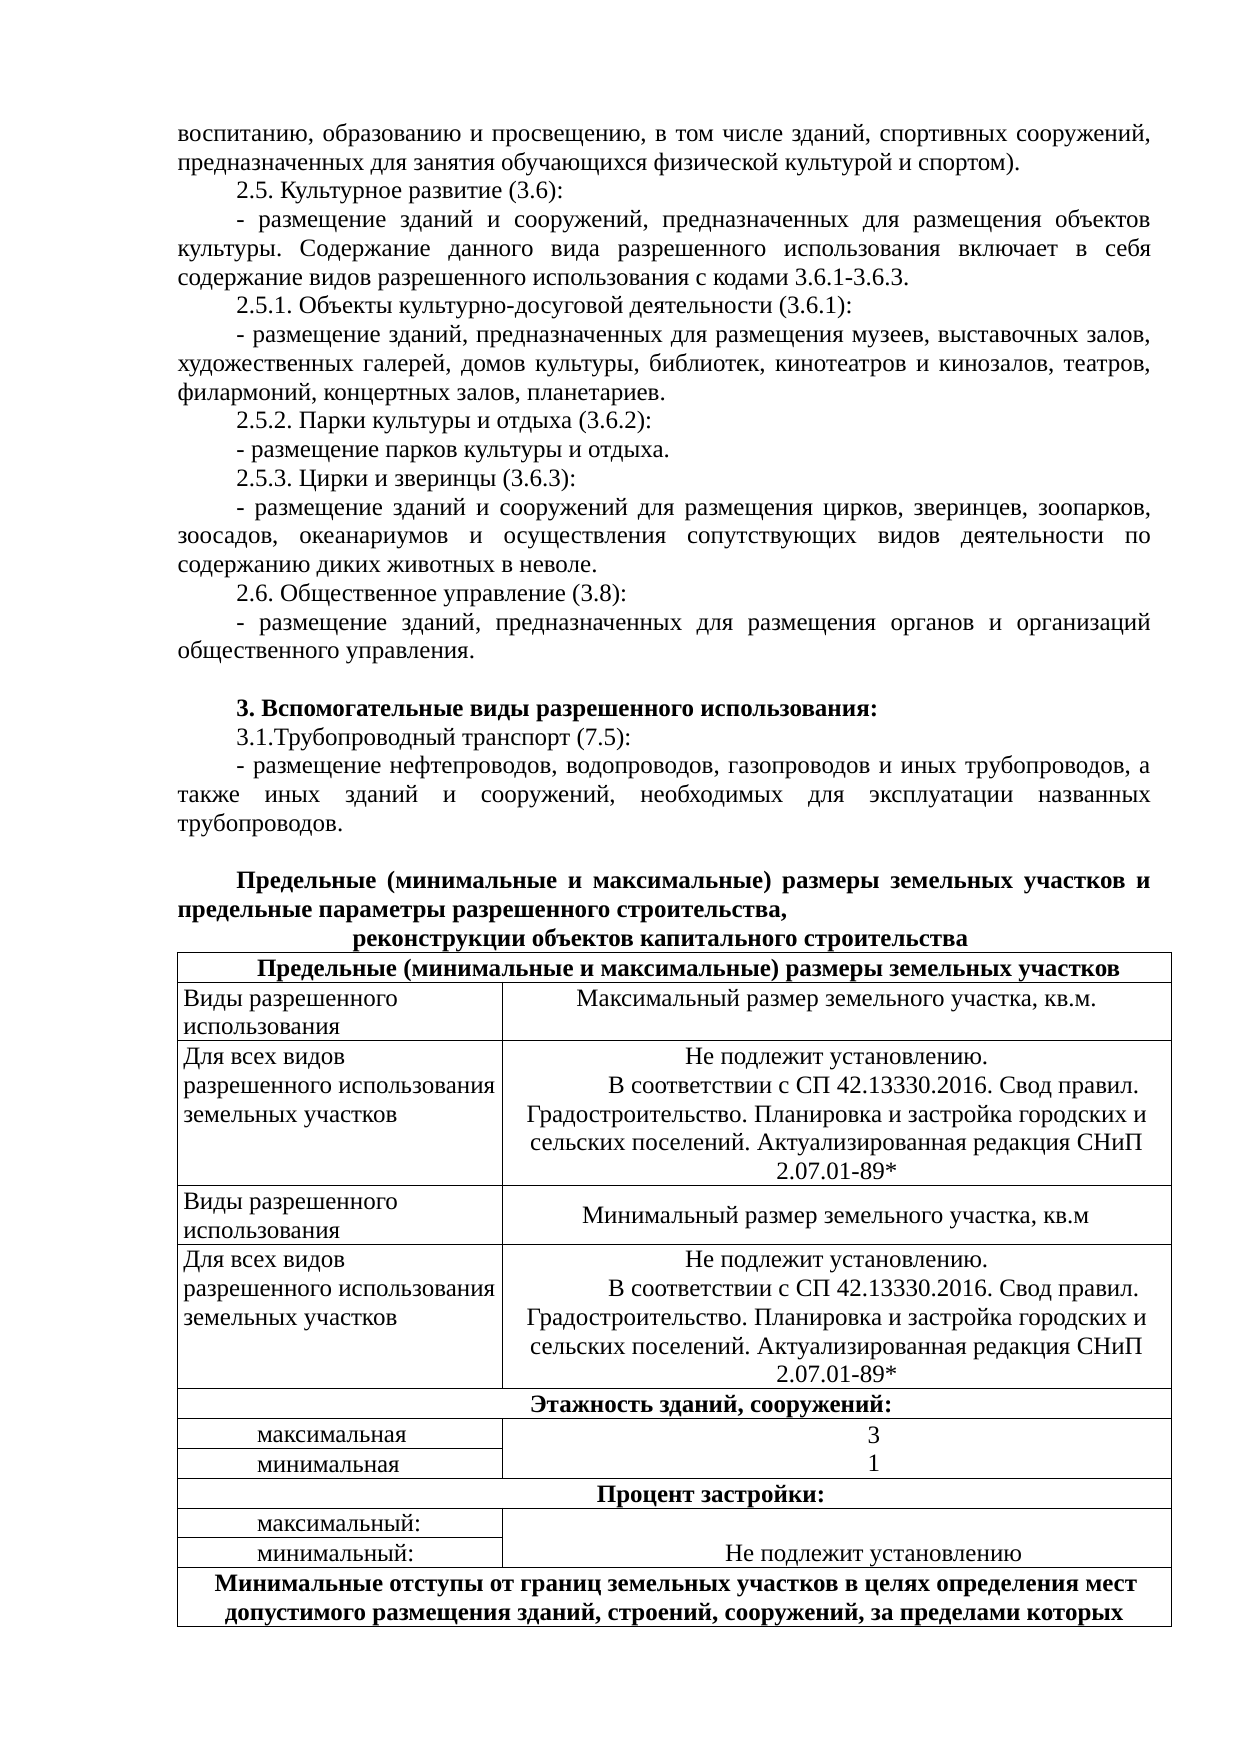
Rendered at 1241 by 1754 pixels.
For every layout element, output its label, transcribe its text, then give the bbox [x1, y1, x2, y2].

table_cell Не подлежит установлению. В соответствии с СП 42.13330.2016. Свод правил. Градостроительство. Планировка и застройка городских и сельских поселений. Актуализированная редакция СНиП 2.07.01-89* [503, 1245, 1171, 1388]
table_cell Для всех видов разрешенного использования земельных участков [178, 1041, 502, 1185]
table_cell Для всех видов разрешенного использования земельных участков [178, 1245, 502, 1388]
text - размещение зданий и сооружений для размещения цирков, зверинцев, зоопарков, зоосадов, океанариумов и осуществления сопутствующих видов деятельности по содержанию диких животных в неволе. [177, 492, 1152, 578]
table_cell Виды разрешенного использования [178, 1186, 502, 1243]
table_cell Этажность зданий, сооружений: [178, 1389, 1171, 1418]
text 2.5.3. Цирки и зверинцы (3.6.3): [177, 463, 1152, 492]
table_cell 3 1 [503, 1419, 1171, 1478]
text 2.5. Культурное развитие (3.6): [177, 176, 1152, 204]
text - размещение нефтепроводов, водопроводов, газопроводов и иных трубопроводов, а также иных зданий и сооружений, необходимых для эксплуатации названных трубопроводов. [177, 751, 1152, 837]
text Предельные (минимальные и максимальные) размеры земельных участков и предельные параметры разрешенного строительства, [177, 866, 1152, 923]
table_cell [178, 1568, 1171, 1626]
text - размещение зданий, предназначенных для размещения органов и организаций общественного управления. [177, 607, 1152, 664]
text 2.5.1. Объекты культурно-досуговой деятельности (3.6.1): [177, 291, 1152, 319]
table_cell минимальный: [178, 1538, 502, 1567]
table_cell Процент застройки: [178, 1479, 1171, 1507]
table_cell Минимальный размер земельного участка, кв.м [503, 1186, 1171, 1243]
table_cell Виды разрешенного использования [178, 983, 502, 1040]
text 3.1.Трубопроводный транспорт (7.5): [177, 722, 1152, 751]
table_cell Максимальный размер земельного участка, кв.м. [503, 983, 1171, 1040]
text 3. Вспомогательные виды разрешенного использования: [177, 693, 1152, 722]
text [177, 118, 1152, 176]
text 2.5.2. Парки культуры и отдыха (3.6.2): [177, 406, 1152, 434]
text - размещение зданий, предназначенных для размещения музеев, выставочных залов, художественных галерей, домов культуры, библиотек, кинотеатров и кинозалов, театров, филармоний, концертных залов, планетариев. [177, 319, 1152, 406]
text реконструкции объектов капитального строительства [177, 923, 1152, 952]
table_header Предельные (минимальные и максимальные) размеры земельных участков [178, 953, 1171, 982]
text 2.6. Общественное управление (3.8): [177, 578, 1152, 607]
text - размещение зданий и сооружений, предназначенных для размещения объектов культуры. Содержание данного вида разрешенного использования включает в себя содержание видов разрешенного использования с кодами 3.6.1-3.6.3. [177, 204, 1152, 291]
table_cell Не подлежит установлению. В соответствии с СП 42.13330.2016. Свод правил. Градостроительство. Планировка и застройка городских и сельских поселений. Актуализированная редакция СНиП 2.07.01-89* [503, 1041, 1171, 1185]
text - размещение парков культуры и отдыха. [177, 434, 1152, 463]
table_cell максимальная [178, 1419, 502, 1448]
table_cell максимальный: [178, 1509, 502, 1537]
table_cell минимальная [178, 1449, 502, 1478]
table_cell Не подлежит установлению [503, 1509, 1171, 1567]
